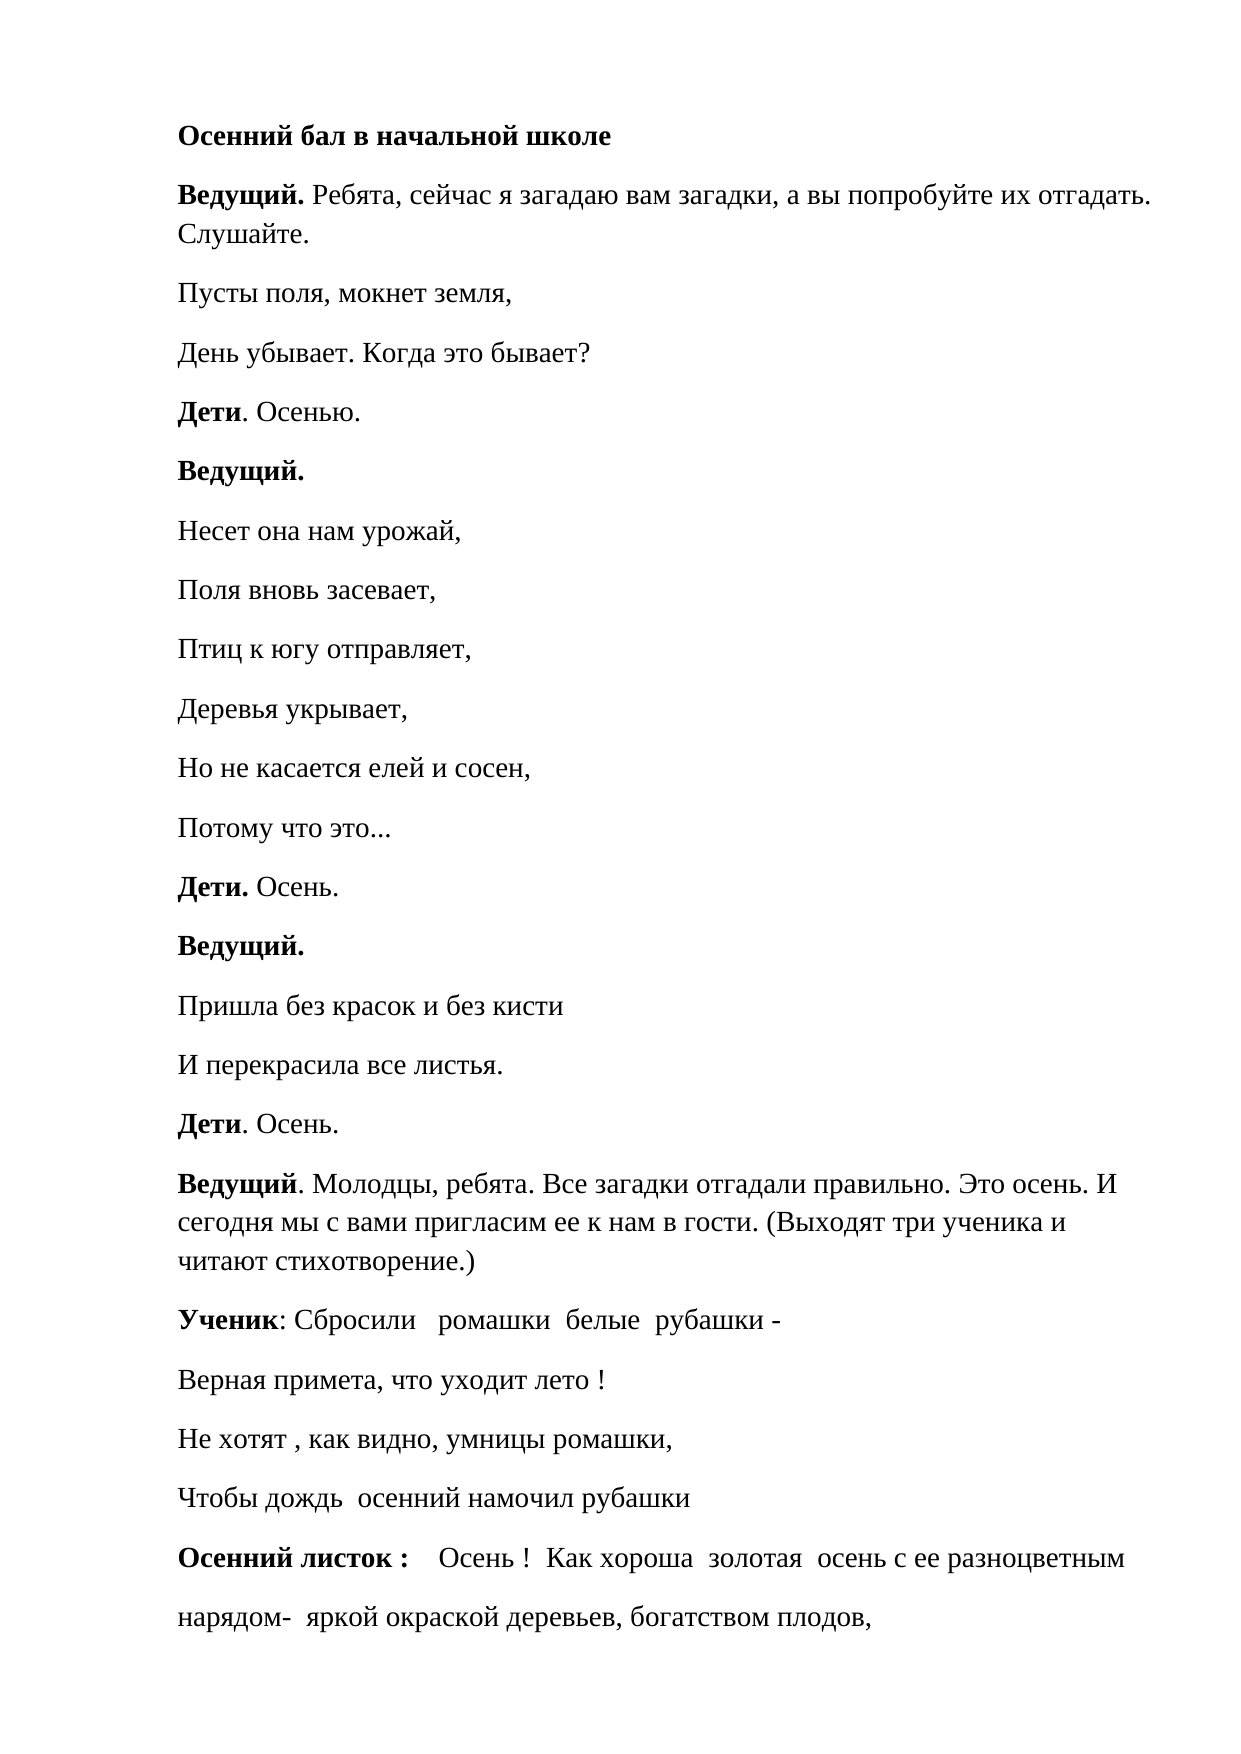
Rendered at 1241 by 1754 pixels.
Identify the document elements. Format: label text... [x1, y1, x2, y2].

text Ведущий. Молодцы, ребята. Все загадки отгадали правильно. Это осень. И сегодня мы с вами пригласим ее к нам в гости. (Выходят три ученика и читают стихотворение.) [177, 1166, 1152, 1277]
text Деревья укрывает, [177, 691, 1152, 724]
text Ведущий. [177, 928, 1152, 962]
text День убывает. Когда это бывает? [177, 335, 1152, 368]
text Потому что это... [177, 810, 1152, 843]
text Не хотят , как видно, умницы ромашки, [177, 1421, 1152, 1455]
text Ученик: Сбросили ромашки белые рубашки - [177, 1302, 1152, 1336]
text нарядом- яркой окраской деревьев, богатством плодов, [177, 1599, 1152, 1633]
text Дети. Осенью. [177, 394, 1152, 428]
text Верная примета, что уходит лето ! [177, 1362, 1152, 1395]
text Но не касается елей и сосен, [177, 750, 1152, 784]
text И перекрасила все листья. [177, 1047, 1152, 1081]
text Дети. Осень. [177, 1107, 1152, 1140]
text Ведущий. Ребята, сейчас я загадаю вам загадки, а вы попробуйте их отгадать. Слушайте. [177, 177, 1152, 249]
text Пусты поля, мокнет земля, [177, 275, 1152, 309]
text Чтобы дождь осенний намочил рубашки [177, 1481, 1152, 1514]
text Ведущий. [177, 453, 1152, 487]
text Осенний листок : Осень ! Как хороша золотая осень с ее разноцветным [177, 1540, 1152, 1573]
text Поля вновь засевает, [177, 572, 1152, 606]
text Птиц к югу отправляет, [177, 632, 1152, 665]
text Дети. Осень. [177, 869, 1152, 903]
text Несет она нам урожай, [177, 513, 1152, 546]
text Пришла без красок и без кисти [177, 988, 1152, 1021]
text Осенний бал в начальной школе [177, 118, 1152, 152]
